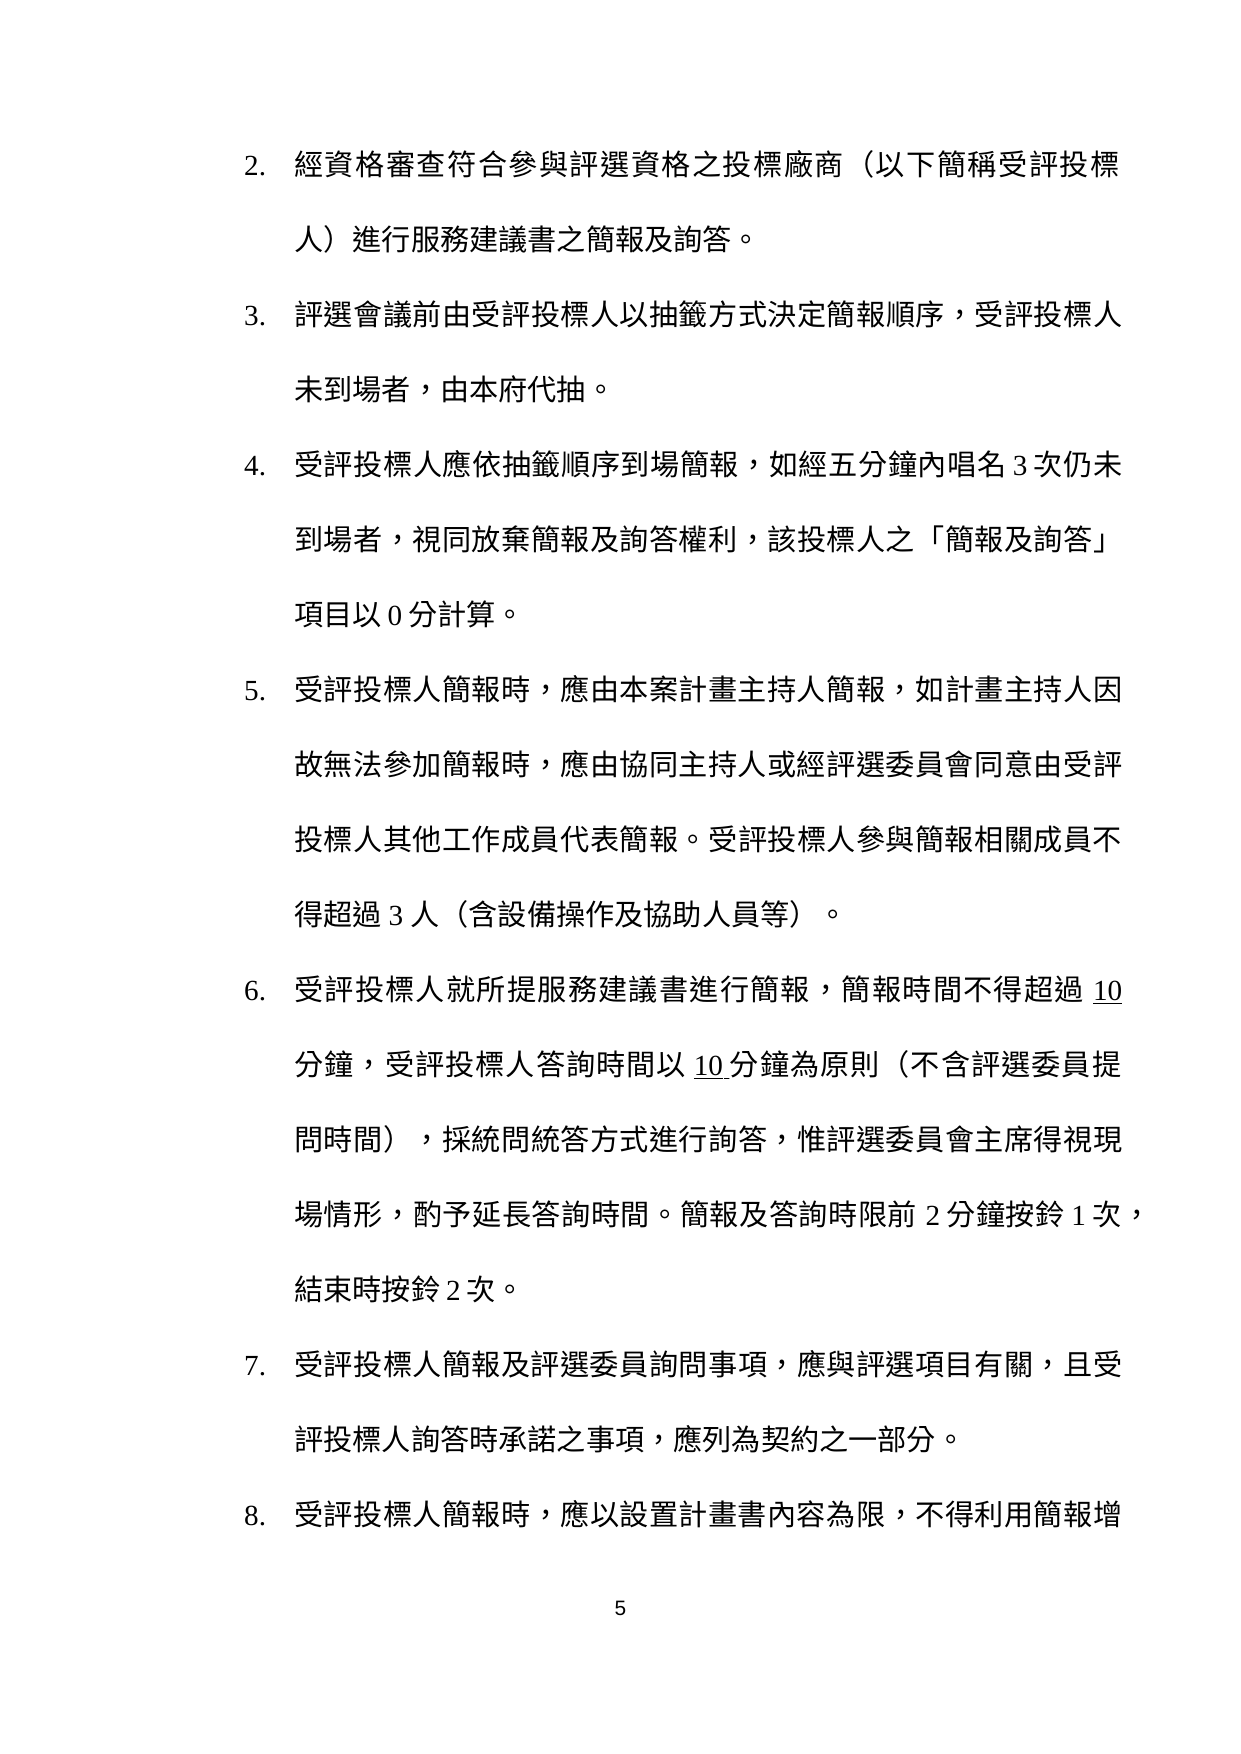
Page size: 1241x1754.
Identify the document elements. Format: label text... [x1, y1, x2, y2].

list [244, 1476, 1122, 1551]
list 經資格審查符合參與評選資格之投標廠商（以下簡稱受評投標人）進行服務建議書之簡報及詢答。 [244, 126, 1122, 276]
list 受評投標人就所提服務建議書進行簡報，簡報時間不得超過10分鐘，受評投標人答詢時間以10分鐘為原則（不含評選委員提問時間），採統問統答方式進行詢答，惟評選委員會主席得視現場情形，酌予延長答詢時間。簡報及答詢時限前2分鐘按鈴1次，結束時按鈴2次。 [244, 951, 1122, 1326]
list 受評投標人簡報及評選委員詢問事項，應與評選項目有關，且受評投標人詢答時承諾之事項，應列為契約之一部分。 [244, 1326, 1122, 1476]
list 受評投標人應依抽籤順序到場簡報，如經五分鐘內唱名3次仍未到場者，視同放棄簡報及詢答權利，該投標人之「簡報及詢答」項目以0分計算。 [244, 426, 1122, 651]
list 受評投標人簡報時，應由本案計畫主持人簡報，如計畫主持人因故無法參加簡報時，應由協同主持人或經評選委員會同意由受評投標人其他工作成員代表簡報。受評投標人參與簡報相關成員不得超過 3 人（含設備操作及協助人員等）。 [244, 651, 1122, 951]
list 評選會議前由受評投標人以抽籤方式決定簡報順序，受評投標人未到場者，由本府代抽。 [244, 276, 1122, 426]
